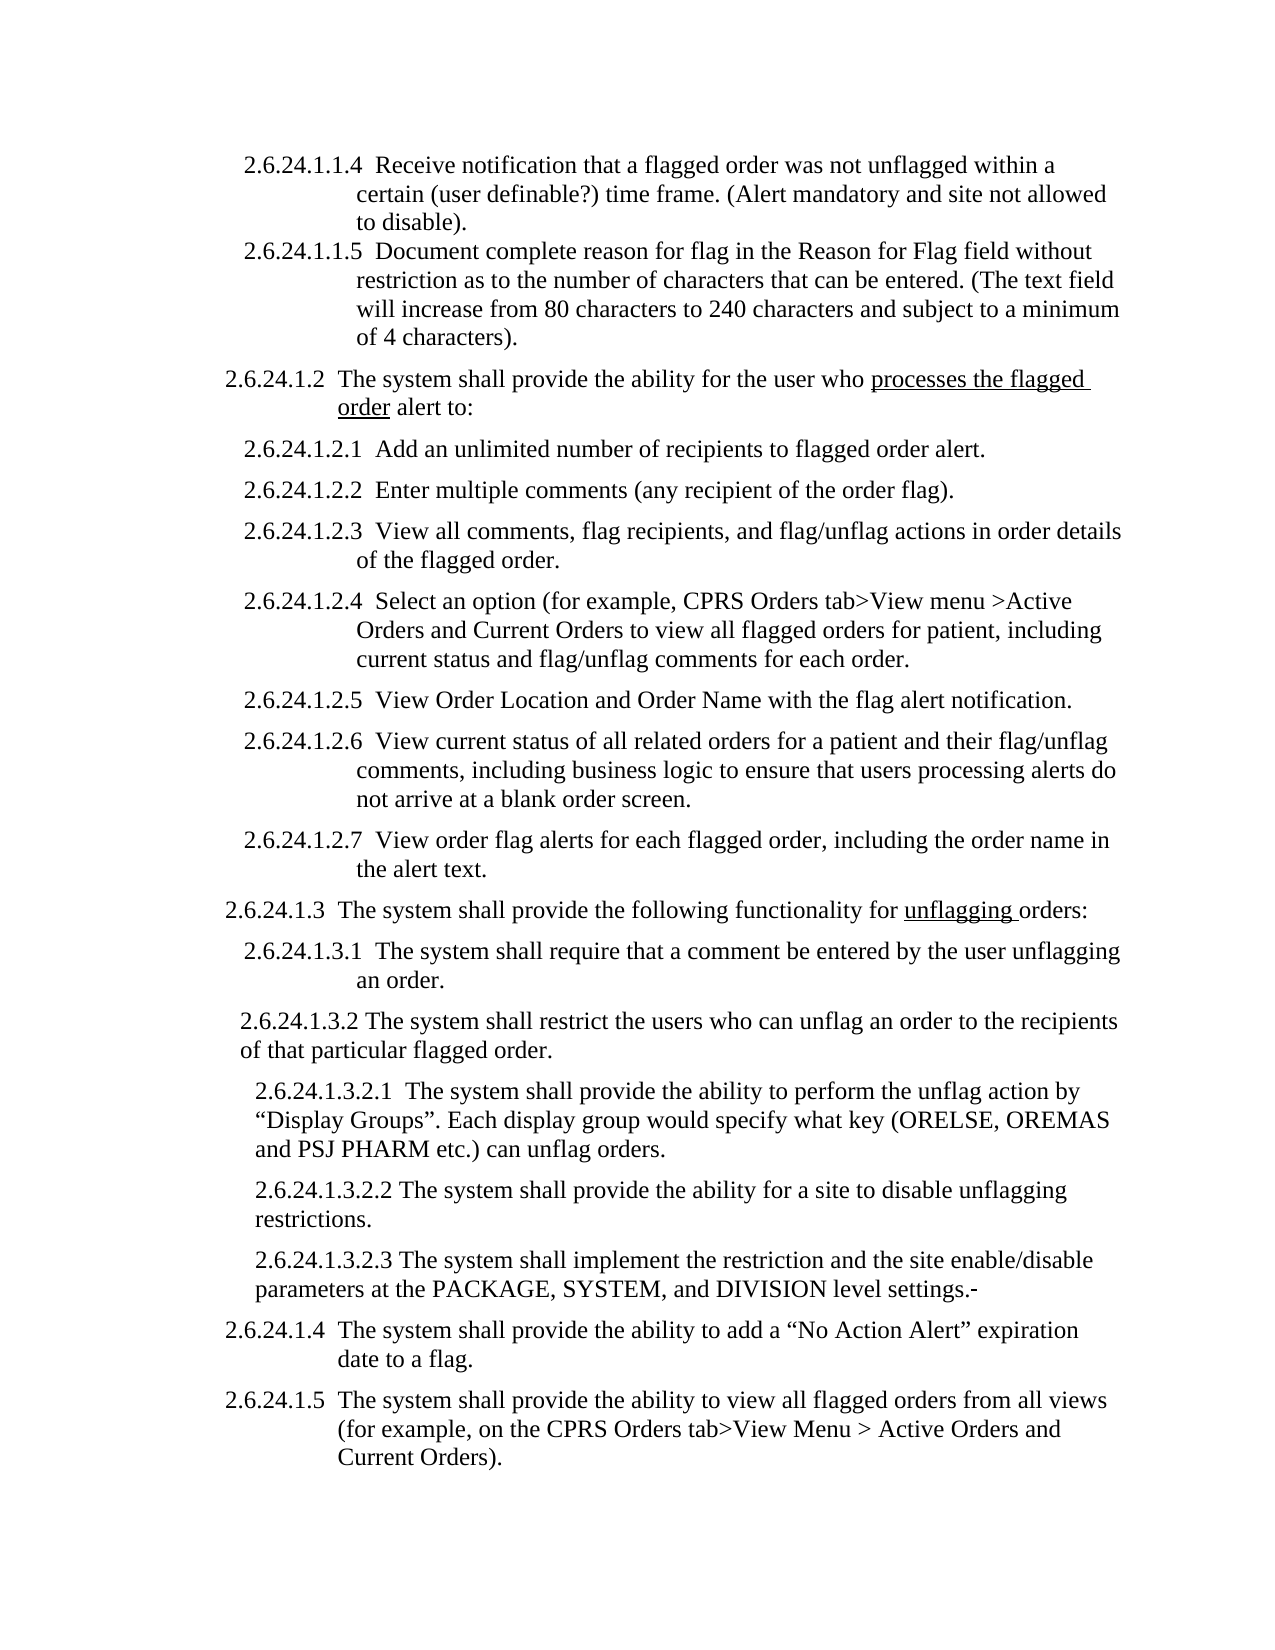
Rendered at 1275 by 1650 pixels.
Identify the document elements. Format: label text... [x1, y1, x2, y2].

text 2.6.24.1.3.2.3 The system shall implement the restriction and the site enable/disable parameters at the PACKAGE, SYSTEM, and DIVISION level settings. [255, 1245, 1125, 1302]
list View all comments, flag recipients, and flag/unflag actions in order details of the flagged order. [244, 516, 1125, 574]
list The system shall require that a comment be entered by the user unflagging an order. [244, 936, 1125, 994]
list Add an unlimited number of recipients to flagged order alert. [244, 434, 1125, 462]
list Enter multiple comments (any recipient of the order flag). [244, 475, 1125, 504]
list The system shall provide the ability to view all flagged orders from all views (for example, on the CPRS Orders tab>View Menu > Active Orders and Current Orders). [225, 1385, 1125, 1471]
list View Order Location and Order Name with the flag alert notification. [244, 685, 1125, 714]
list Receive notification that a flagged order was not unflagged within a certain (user definable?) time frame. (Alert mandatory and site not allowed to disable). [244, 150, 1125, 236]
list The system shall provide the ability for the user who processes the flagged order alert to: [225, 364, 1125, 421]
list View current status of all related orders for a patient and their flag/unflag comments, including business logic to ensure that users processing alerts do not arrive at a blank order screen. [244, 726, 1125, 812]
list Document complete reason for flag in the Reason for Flag field without restriction as to the number of characters that can be entered. (The text field will increase from 80 characters to 240 characters and subject to a minimum of 4 characters). [244, 236, 1125, 351]
text 2.6.24.1.3.2.1 The system shall provide the ability to perform the unflag action by “Display Groups”. Each display group would specify what key (ORELSE, OREMAS and PSJ PHARM etc.) can unflag orders. [255, 1076, 1125, 1162]
text 2.6.24.1.3.2 The system shall restrict the users who can unflag an order to the recipients of that particular flagged order. [240, 1006, 1125, 1064]
list Select an option (for example, CPRS Orders tab>View menu >Active Orders and Current Orders to view all flagged orders for patient, including current status and flag/unflag comments for each order. [244, 586, 1125, 672]
text 2.6.24.1.3.2.2 The system shall provide the ability for a site to disable unflagging restrictions. [255, 1175, 1125, 1232]
list The system shall provide the ability to add a “No Action Alert” expiration date to a flag. [225, 1315, 1125, 1372]
list View order flag alerts for each flagged order, including the order name in the alert text. [244, 825, 1125, 882]
list The system shall provide the following functionality for unflagging orders: [225, 895, 1125, 924]
